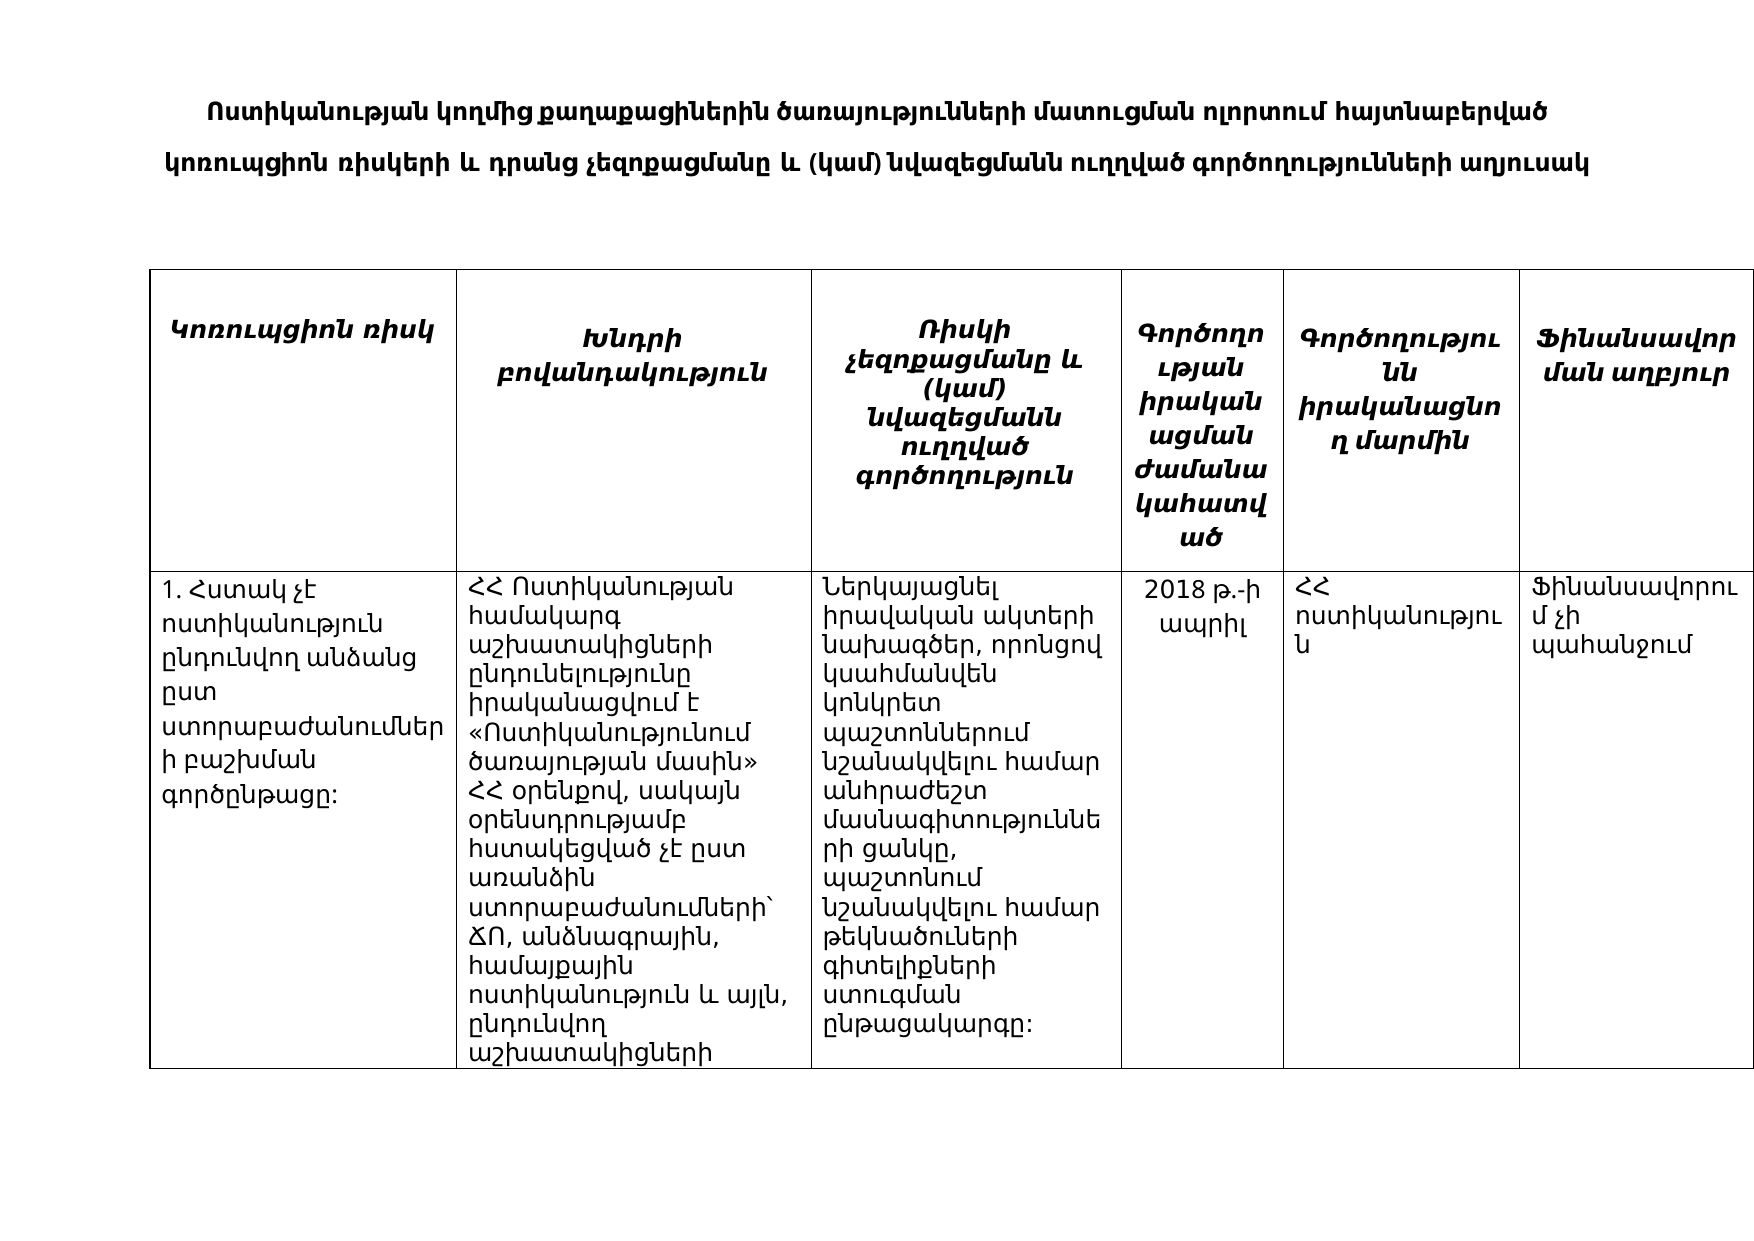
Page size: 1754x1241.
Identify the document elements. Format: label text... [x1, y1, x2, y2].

table_cell ՀՀ ոստիկանություն [1284, 572, 1519, 1068]
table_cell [151, 572, 456, 1068]
table_header Գործողությունն իրականացնող մարմին [1284, 270, 1519, 571]
table_header Ռիսկի չեզոքացմանը և (կամ) նվազեցմանն ուղղված գործողություն [812, 270, 1121, 571]
table_header Խնդրի բովանդակություն [457, 270, 811, 571]
table_header Գործողության իրականացման ժամանակահատված [1122, 270, 1283, 571]
table_header Ֆինանսավորման աղբյուր [1520, 270, 1753, 571]
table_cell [457, 572, 811, 1068]
text Ոստիկանության կողմից քաղաքացիներին ծառայությունների մատուցման ոլորտում հայտնաբերված կոռուպցիոն ռիսկերի և դրանց չեզոքացմանը և (կամ) նվազեցմանն ուղղված գործողությունների աղյուսակ [150, 94, 1604, 179]
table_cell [812, 572, 1121, 1068]
table_cell 2018 թ.-ի ապրիլ [1122, 572, 1283, 1068]
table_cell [1520, 572, 1753, 1068]
table_header Կոռուպցիոն ռիսկ [151, 270, 456, 571]
